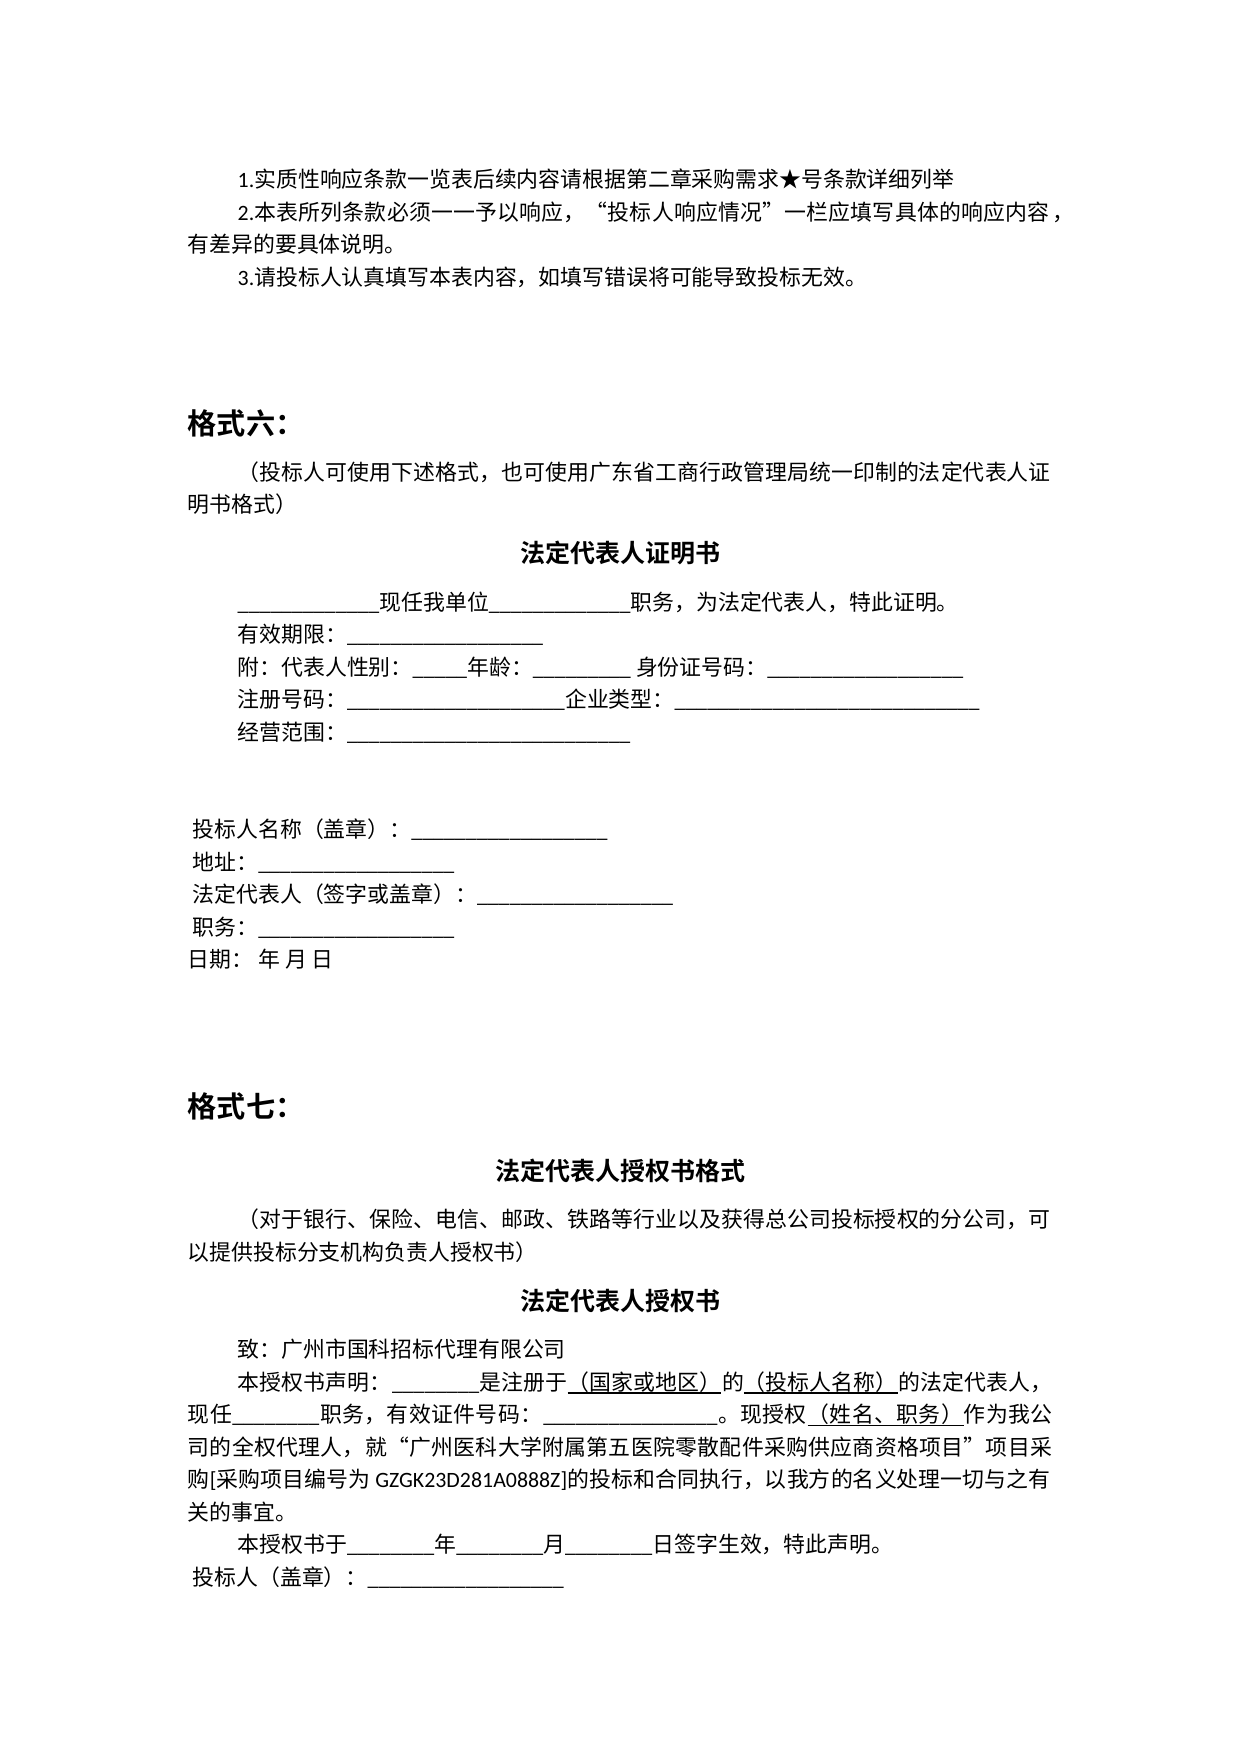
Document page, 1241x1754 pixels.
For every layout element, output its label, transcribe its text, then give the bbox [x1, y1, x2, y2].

text 地址：__________________ [187, 844, 1053, 877]
text 格式六： [187, 389, 1053, 454]
text （对于银行、保险、电信、邮政、铁路等行业以及获得总公司投标授权的分公司，可以提供投标分支机构负责人授权书） [187, 1202, 1053, 1267]
text 3.请投标人认真填写本表内容，如填写错误将可能导致投标无效。 [187, 259, 1053, 292]
text 2.本表所列条款必须一一予以响应，“投标人响应情况”一栏应填写具体的响应内容，有差异的要具体说明。 [187, 194, 1053, 259]
text 格式七： [187, 1072, 1053, 1137]
text 本授权书于________年________月________日签字生效，特此声明。 [187, 1527, 1053, 1559]
text _____________现任我单位_____________职务，为法定代表人，特此证明。 [187, 584, 1053, 617]
text 法定代表人证明书 [187, 519, 1053, 584]
text 经营范围：__________________________ [187, 714, 1053, 747]
text 投标人（盖章）：__________________ [187, 1559, 1053, 1592]
text 附：代表人性别：_____年龄：_________ 身份证号码：__________________ [187, 649, 1053, 682]
text 注册号码：____________________企业类型：____________________________ [187, 682, 1053, 714]
text 法定代表人授权书格式 [187, 1137, 1053, 1202]
text 有效期限：__________________ [187, 617, 1053, 649]
text 职务：__________________ [187, 909, 1053, 942]
text 本授权书声明：________是注册于（国家或地区）的（投标人名称）的法定代表人，现任________职务，有效证件号码：________________。现授权（姓名、职务）作为我公司的全权代理人，就“广州医科大学附属第五医院零散配件采购供应商资格项目”项目采购[采购项目编号为GZGK23D281A0888Z]的投标和合同执行，以我方的名义处理一切与之有关的事宜。 [187, 1364, 1053, 1527]
text 日期： 年 月 日 [187, 942, 1053, 974]
text （投标人可使用下述格式，也可使用广东省工商行政管理局统一印制的法定代表人证明书格式） [187, 454, 1053, 519]
text 投标人名称（盖章）：__________________ [187, 812, 1053, 844]
text 1.实质性响应条款一览表后续内容请根据第二章采购需求★号条款详细列举 [187, 162, 1053, 194]
text 致：广州市国科招标代理有限公司 [187, 1332, 1053, 1364]
text 法定代表人（签字或盖章）：__________________ [187, 877, 1053, 909]
text 法定代表人授权书 [187, 1267, 1053, 1332]
